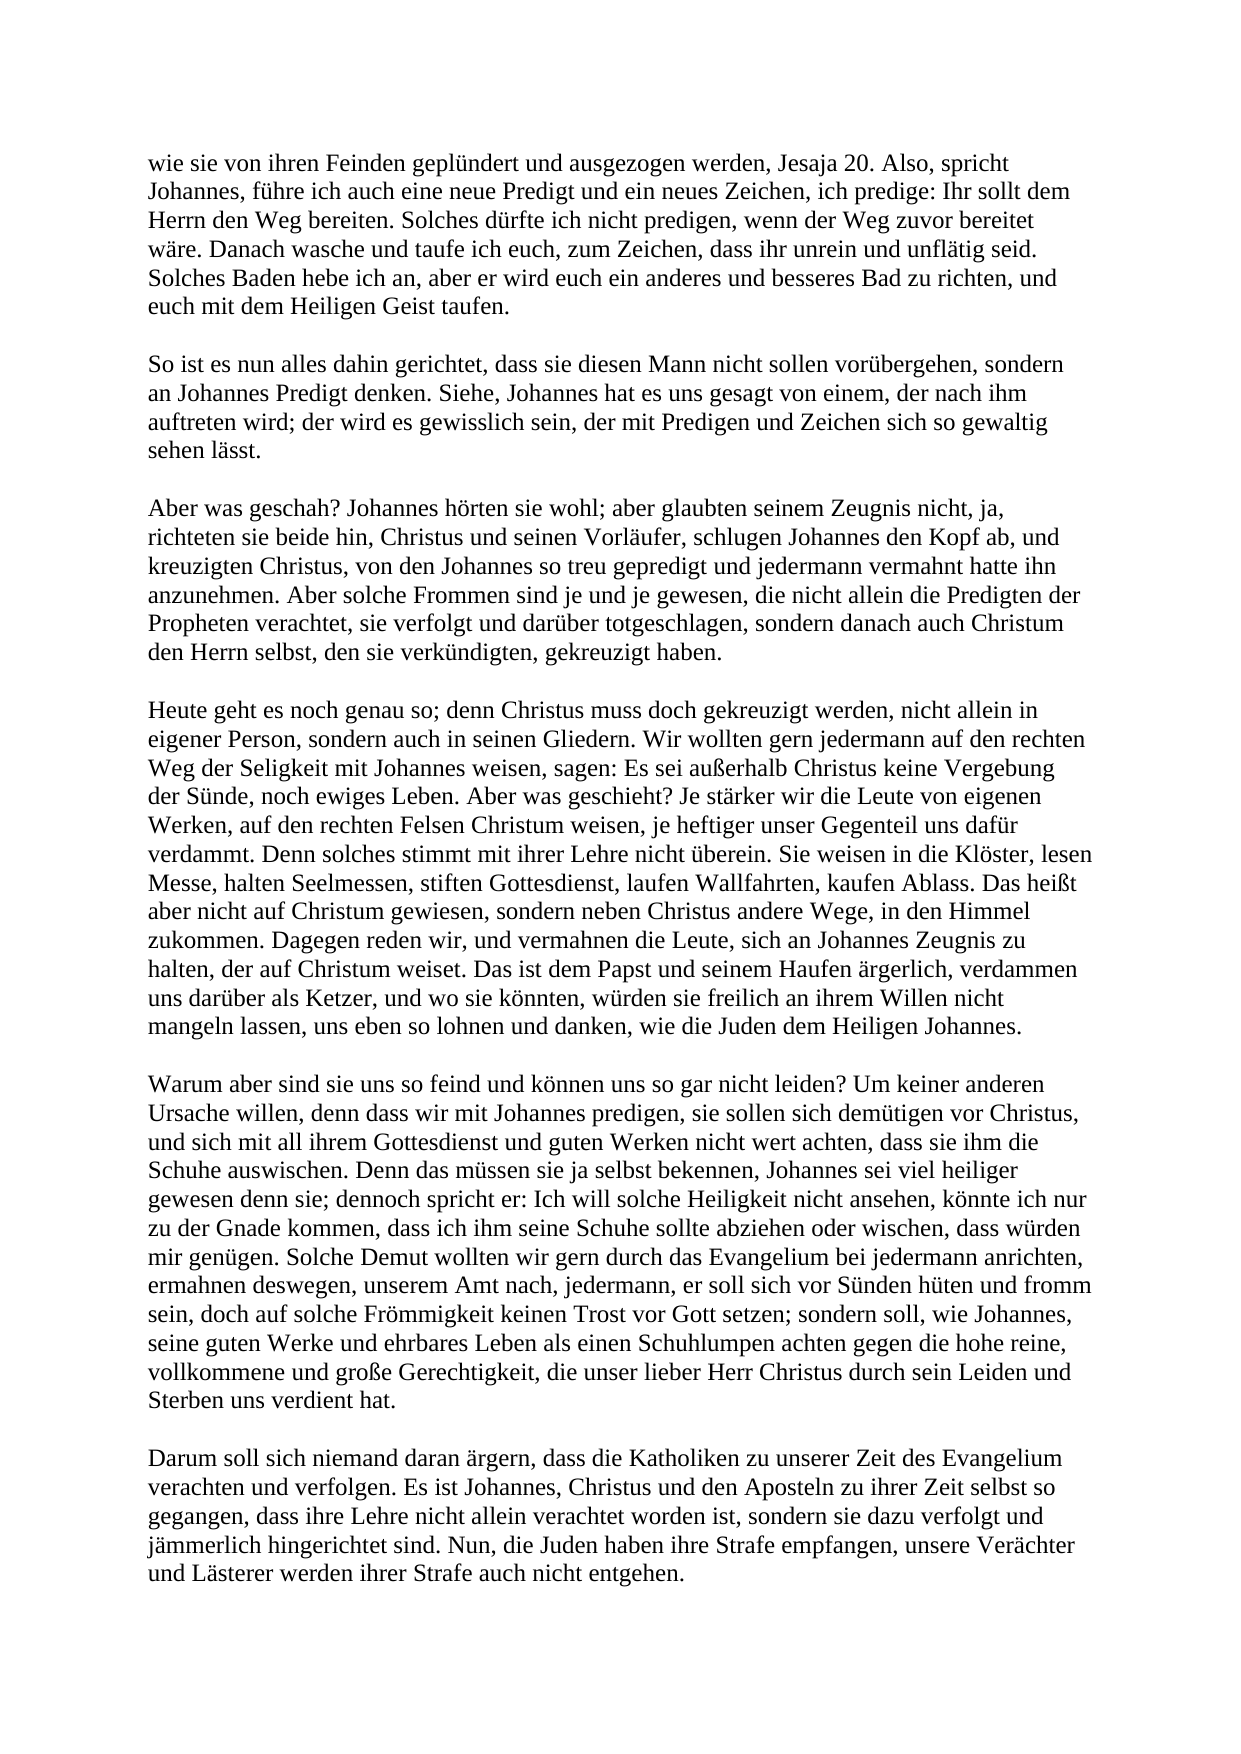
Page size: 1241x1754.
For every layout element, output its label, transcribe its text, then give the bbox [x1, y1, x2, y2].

text Heute geht es noch genau so; denn Christus muss doch gekreuzigt werden, nicht allein in eigener Person, sondern auch in seinen Gliedern. Wir wollten gern jedermann auf den rechten Weg der Seligkeit mit Johannes weisen, sagen: Es sei außerhalb Christus keine Vergebung der Sünde, noch ewiges Leben. Aber was geschieht? Je stärker wir die Leute von eigenen Werken, auf den rechten Felsen Christum weisen, je heftiger unser Gegenteil uns dafür verdammt. Denn solches stimmt mit ihrer Lehre nicht überein. Sie weisen in die Klöster, lesen Messe, halten Seelmessen, stiften Gottesdienst, laufen Wallfahrten, kaufen Ablass. Das heißt aber nicht auf Christum gewiesen, sondern neben Christus andere Wege, in den Himmel zukommen. Dagegen reden wir, und vermahnen die Leute, sich an Johannes Zeugnis zu halten, der auf Christum weiset. Das ist dem Papst und seinem Haufen ärgerlich, verdammen uns darüber als Ketzer, und wo sie könnten, würden sie freilich an ihrem Willen nicht mangeln lassen, uns eben so lohnen und danken, wie die Juden dem Heiligen Johannes. [148, 897, 1093, 1242]
text Auf das nun die Juden nicht dächten, er demütige sich gar zu viel, besonders weil er die Taufe angerichtet und ein sonderlicher Prediger war, unterrichtete er sie fein wegen der Taufe, und spricht: Ich habe eben die Zeichen bei mir, wie die anderen Propheten. Jeremia trug ein hölzernes Joch; Jesaja ging barfuß und nackend, als er den Ägyptern und Mohren weissagt, wie sie von ihren Feinden geplündert und ausgezogen werden, Jesaja 20. Also, spricht Johannes, führe ich auch eine neue Predigt und ein neues Zeichen, ich predige: Ihr sollt dem Herrn den Weg bereiten. Solches dürfte ich nicht predigen, wenn der Weg zuvor bereitet wäre. Danach wasche und taufe ich euch, zum Zeichen, dass ihr unrein und unflätig seid. Solches Baden hebe ich an, aber er wird euch ein anderes und besseres Bad zu richten, und euch mit dem Heiligen Geist taufen. [148, 234, 1093, 522]
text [148, 148, 1093, 205]
text So ist es nun alles dahin gerichtet, dass sie diesen Mann nicht sollen vorübergehen, sondern an Johannes Predigt denken. Siehe, Johannes hat es uns gesagt von einem, der nach ihm auftreten wird; der wird es gewisslich sein, der mit Predigen und Zeichen sich so gewaltig sehen lässt. [148, 551, 1093, 666]
text Warum aber sind sie uns so feind und können uns so gar nicht leiden? Um keiner anderen Ursache willen, denn dass wir mit Johannes predigen, sie sollen sich demütigen vor Christus, und sich mit all ihrem Gottesdienst und guten Werken nicht wert achten, dass sie ihm die Schuhe auswischen. Denn das müssen sie ja selbst bekennen, Johannes sei viel heiliger gewesen denn sie; dennoch spricht er: Ich will solche Heiligkeit nicht ansehen, könnte ich nur zu der Gnade kommen, dass ich ihm seine Schuhe sollte abziehen oder wischen, dass würden mir genügen. Solche Demut wollten wir gern durch das Evangelium bei jedermann anrichten, ermahnen deswegen, unserem Amt nach, jedermann, er soll sich vor Sünden hüten und fromm sein, doch auf solche Frömmigkeit keinen Trost vor Gott setzen; sondern soll, wie Johannes, seine guten Werke und ehrbares Leben als einen Schuhlumpen achten gegen die hohe reine, vollkommene und große Gerechtigkeit, die unser lieber Herr Christus durch sein Leiden und Sterben uns verdient hat. [148, 1271, 1093, 1616]
text Aber was geschah? Johannes hörten sie wohl; aber glaubten seinem Zeugnis nicht, ja, richteten sie beide hin, Christus und seinen Vorläufer, schlugen Johannes den Kopf ab, und kreuzigten Christus, von den Johannes so treu gepredigt und jedermann vermahnt hatte ihn anzunehmen. Aber solche Frommen sind je und je gewesen, die nicht allein die Predigten der Propheten verachtet, sie verfolgt und darüber totgeschlagen, sondern danach auch Christum den Herrn selbst, den sie verkündigten, gekreuzigt haben. [148, 695, 1093, 868]
